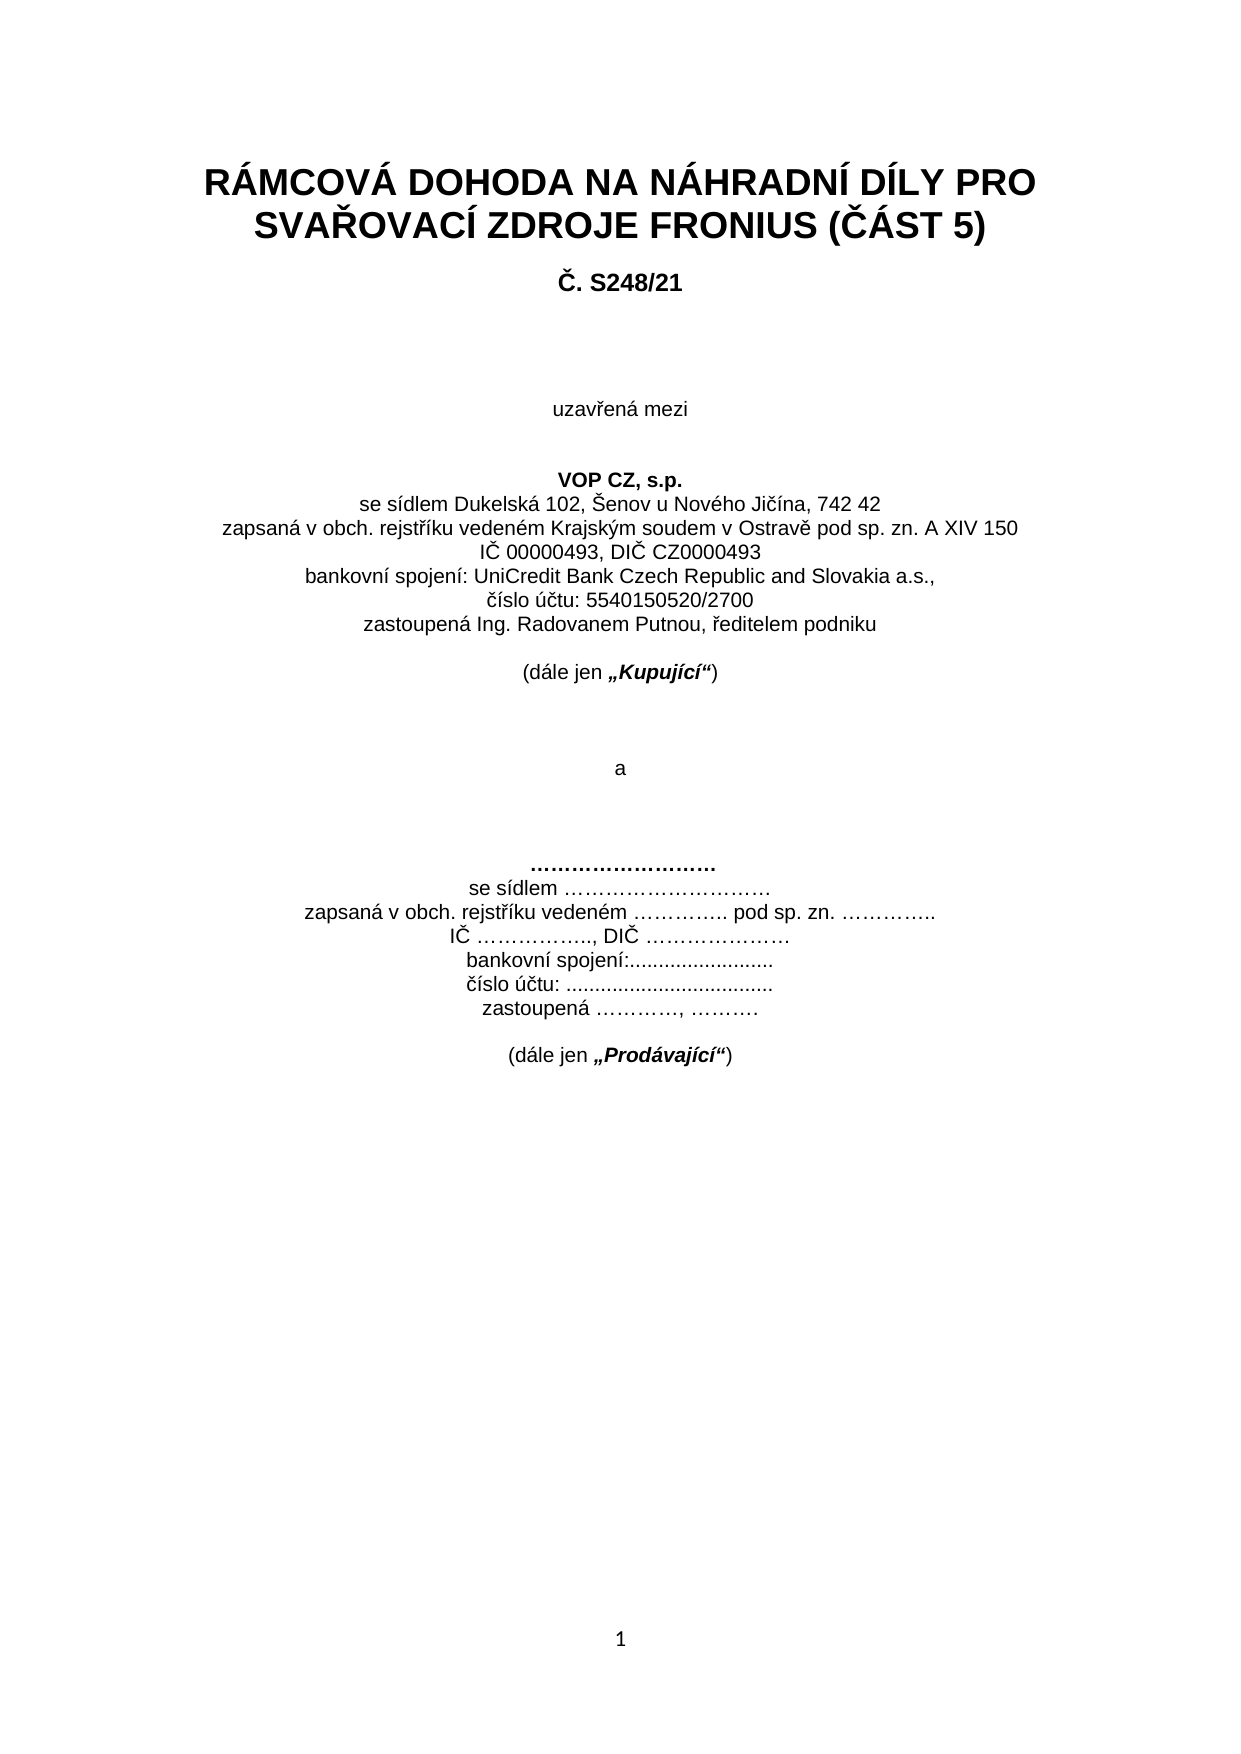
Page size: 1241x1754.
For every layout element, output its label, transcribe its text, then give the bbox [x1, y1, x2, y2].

text zastoupená …………, ………. [148, 995, 1093, 1019]
text uzavřená mezi [148, 396, 1093, 420]
text bankovní spojení: UniCredit Bank Czech Republic and Slovakia a.s., [148, 564, 1093, 588]
text bankovní spojení:......................... [148, 947, 1093, 971]
text RÁMCOVÁ DOHODA na Náhradní díly pro svařovací zdroje Fronius (část 5) [148, 160, 1093, 246]
text ……………………… [148, 852, 1093, 876]
text IČ 00000493, DIČ CZ0000493 [148, 540, 1093, 564]
text (dále jen „Kupující“) [148, 660, 1093, 684]
text VOP CZ, s.p. [148, 468, 1093, 492]
text zapsaná v obch. rejstříku vedeném ………….. pod sp. zn. ………….. [148, 899, 1093, 923]
text č. S248/21 [148, 259, 1093, 296]
text se sídlem Dukelská 102, Šenov u Nového Jičína, 742 42 [148, 492, 1093, 516]
text zastoupená Ing. Radovanem Putnou, ředitelem podniku [148, 612, 1093, 636]
text číslo účtu: .................................... [148, 971, 1093, 995]
text zapsaná v obch. rejstříku vedeném Krajským soudem v Ostravě pod sp. zn. A XIV 150 [148, 516, 1093, 540]
text se sídlem ………………………… [148, 876, 1093, 899]
text IČ …………….., DIČ ………………… [148, 923, 1093, 947]
text číslo účtu: 5540150520/2700 [148, 588, 1093, 612]
text a [148, 756, 1093, 780]
text (dále jen „Prodávající“) [148, 1043, 1093, 1067]
